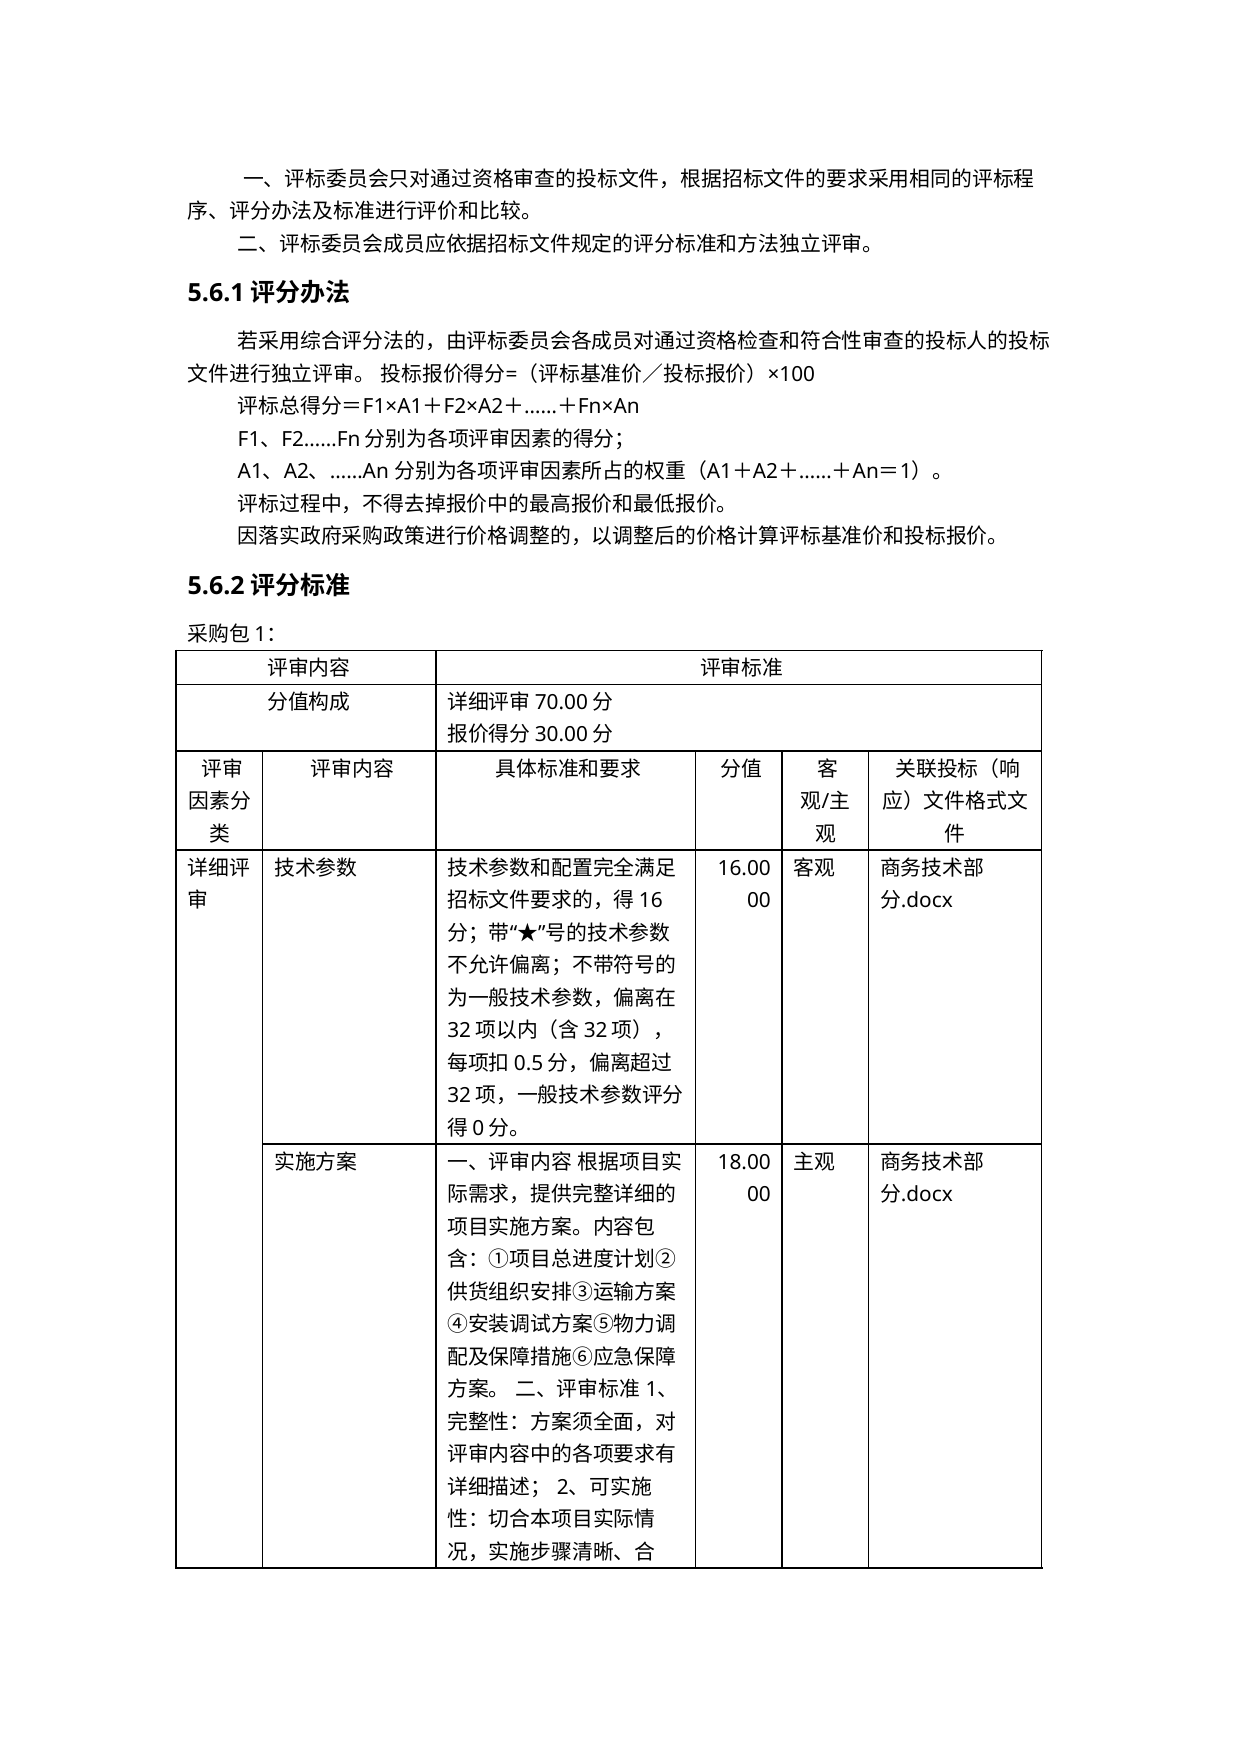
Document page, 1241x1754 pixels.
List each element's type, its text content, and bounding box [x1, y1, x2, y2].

table_cell 商务技术部分.docx [869, 851, 1041, 1143]
table_cell 分值构成 [177, 685, 435, 750]
table_cell 分值 [696, 752, 781, 849]
table_header 评审内容 [177, 651, 435, 683]
text 二、评标委员会成员应依据招标文件规定的评分标准和方法独立评审。 [187, 227, 1053, 259]
text 采购包1： [187, 617, 1053, 649]
table_cell 18.0000 [696, 1145, 781, 1567]
table_header 评审标准 [437, 651, 1041, 683]
table_cell 评审因素分类 [177, 752, 262, 849]
table_cell 详细评审 [177, 851, 262, 1567]
table_cell 关联投标（响应）文件格式文件 [869, 752, 1041, 849]
table_cell 评审内容 [263, 752, 435, 849]
table_cell 客观/主观 [783, 752, 868, 849]
text F1、F2……Fn分别为各项评审因素的得分； [187, 422, 1053, 454]
table_cell 主观 [783, 1145, 868, 1567]
table_cell 具体标准和要求 [437, 752, 695, 849]
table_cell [437, 1145, 695, 1567]
text 评标总得分＝F1×A1＋F2×A2＋……＋Fn×An [187, 389, 1053, 422]
text 因落实政府采购政策进行价格调整的，以调整后的价格计算评标基准价和投标报价。 [187, 519, 1053, 552]
table_cell 技术参数和配置完全满足招标文件要求的，得16分；带“★”号的技术参数不允许偏离；不带符号的为一般技术参数，偏离在32项以内（含32项），每项扣0.5分，偏离超过32项，一般技术参数评分得0分。 [437, 851, 695, 1143]
text 5.6.2评分标准 [187, 552, 1053, 617]
text A1、A2、……An 分别为各项评审因素所占的权重（A1＋A2＋……＋An＝1）。 [187, 454, 1053, 487]
table_cell 商务技术部分.docx [869, 1145, 1041, 1567]
text 5.6.1评分办法 [187, 259, 1053, 324]
table_cell 实施方案 [263, 1145, 435, 1567]
table_cell 详细评审70.00分 报价得分30.00分 [437, 685, 1041, 750]
text 评标过程中，不得去掉报价中的最高报价和最低报价。 [187, 487, 1053, 519]
table_cell 技术参数 [263, 851, 435, 1143]
text 若采用综合评分法的，由评标委员会各成员对通过资格检查和符合性审查的投标人的投标文件进行独立评审。 投标报价得分=（评标基准价／投标报价）×100 [187, 324, 1053, 389]
text 一、评标委员会只对通过资格审查的投标文件，根据招标文件的要求采用相同的评标程序、评分办法及标准进行评价和比较。 [187, 162, 1053, 227]
table_cell 客观 [783, 851, 868, 1143]
table_cell 16.0000 [696, 851, 781, 1143]
